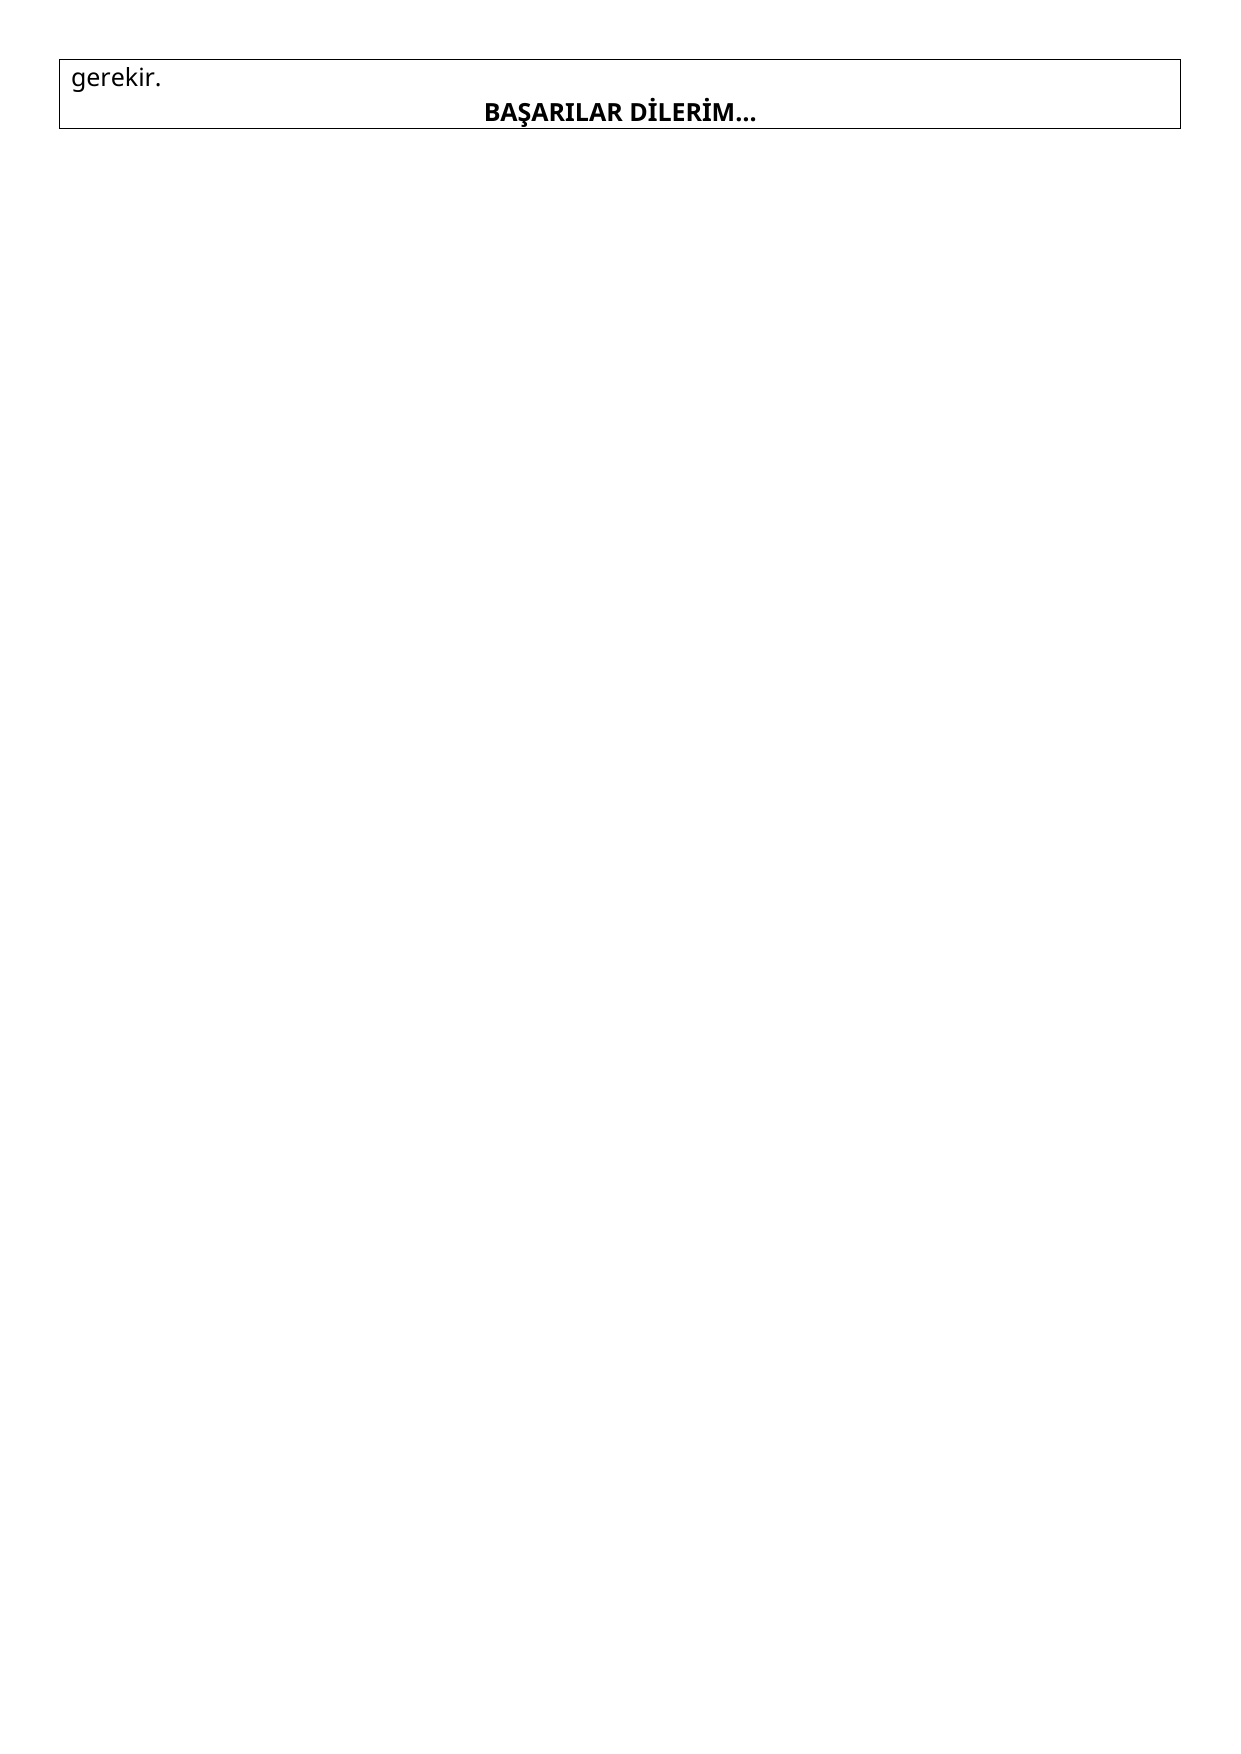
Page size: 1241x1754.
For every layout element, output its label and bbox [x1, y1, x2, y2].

table_cell [60, 60, 1180, 128]
